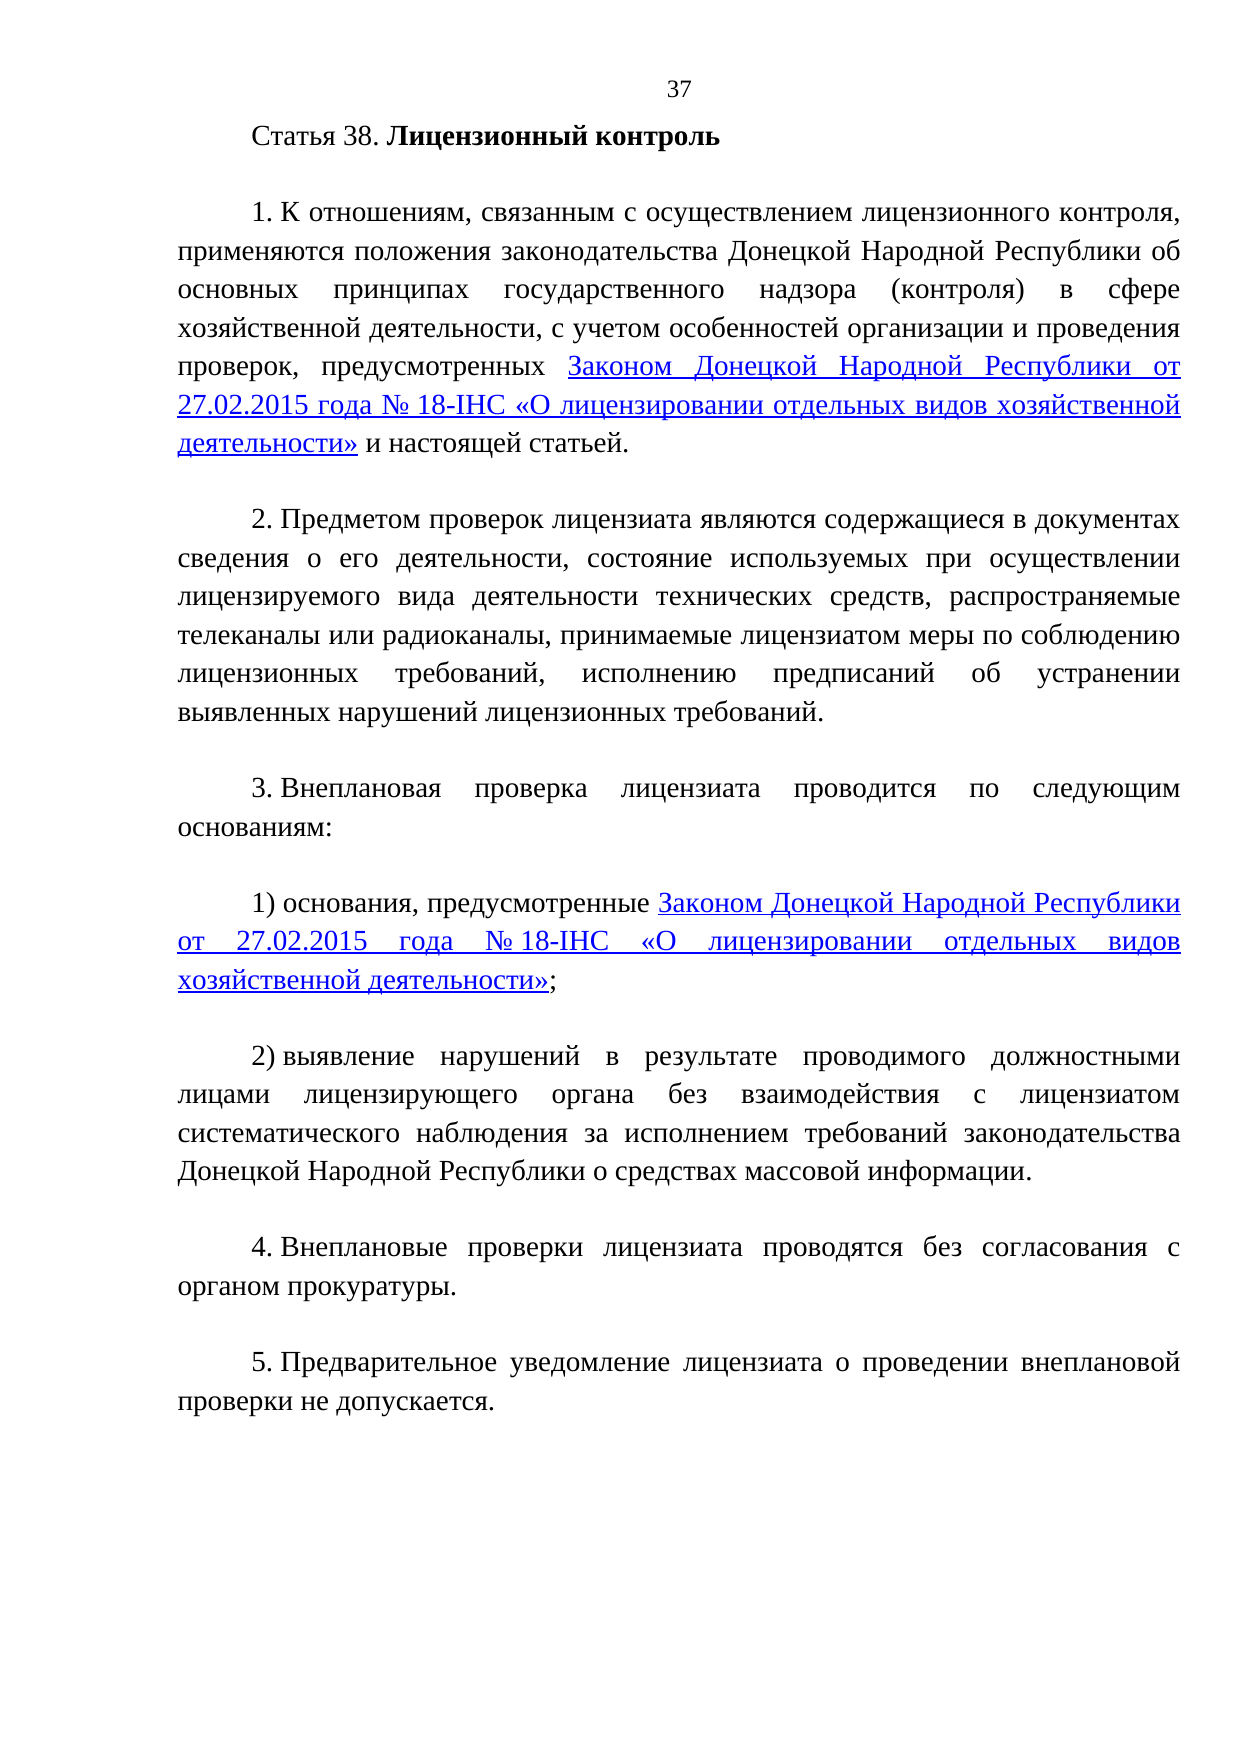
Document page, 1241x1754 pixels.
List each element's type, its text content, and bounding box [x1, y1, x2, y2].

text 4. Внеплановые проверки лицензиата проводятся без согласования с органом прокуратуры. [177, 1229, 1181, 1302]
text 2. Предметом проверок лицензиата являются содержащиеся в документах сведения о его деятельности, состояние используемых при осуществлении лицензируемого вида деятельности технических средств, распространяемые телеканалы или радиоканалы, принимаемые лицензиатом меры по соблюдению лицензионных требований, исполнению предписаний об устранении выявленных нарушений лицензионных требований. [177, 501, 1181, 728]
text 2) выявление нарушений в результате проводимого должностными лицами лицензирующего органа без взаимодействия с лицензиатом систематического наблюдения за исполнением требований законодательства Донецкой Народной Республики о средствах массовой информации. [177, 1038, 1181, 1187]
text 5. Предварительное уведомление лицензиата о проведении внеплановой проверки не допускается. [177, 1344, 1181, 1416]
text 1) основания, предусмотренные Законом Донецкой Народной Республики от 27.02.2015 года № 18-IНС «О лицензировании отдельных видов хозяйственной деятельности»; [177, 954, 1181, 995]
text 1) основания, предусмотренные Законом Донецкой Народной Республики от 27.02.2015 года № 18-IНС «О лицензировании отдельных видов хозяйственной деятельности»; [177, 885, 1181, 952]
text Статья 38. Лицензионный контроль [177, 118, 1181, 152]
text 1. К отношениям, связанным с осуществлением лицензионного контроля, применяются положения законодательства Донецкой Народной Республики об основных принципах государственного надзора (контроля) в сфере хозяйственной деятельности, с учетом особенностей организации и проведения проверок, предусмотренных Законом Донецкой Народной Республики от 27.02.2015 года № 18-IНС «О лицензировании отдельных видов хозяйственной деятельности» и настоящей статьей. [177, 418, 1181, 459]
text 1. К отношениям, связанным с осуществлением лицензионного контроля, применяются положения законодательства Донецкой Народной Республики об основных принципах государственного надзора (контроля) в сфере хозяйственной деятельности, с учетом особенностей организации и проведения проверок, предусмотренных Законом Донецкой Народной Республики от 27.02.2015 года № 18-IНС «О лицензировании отдельных видов хозяйственной деятельности» и настоящей статьей. [177, 194, 1181, 416]
text 3. Внеплановая проверка лицензиата проводится по следующим основаниям: [177, 770, 1181, 842]
